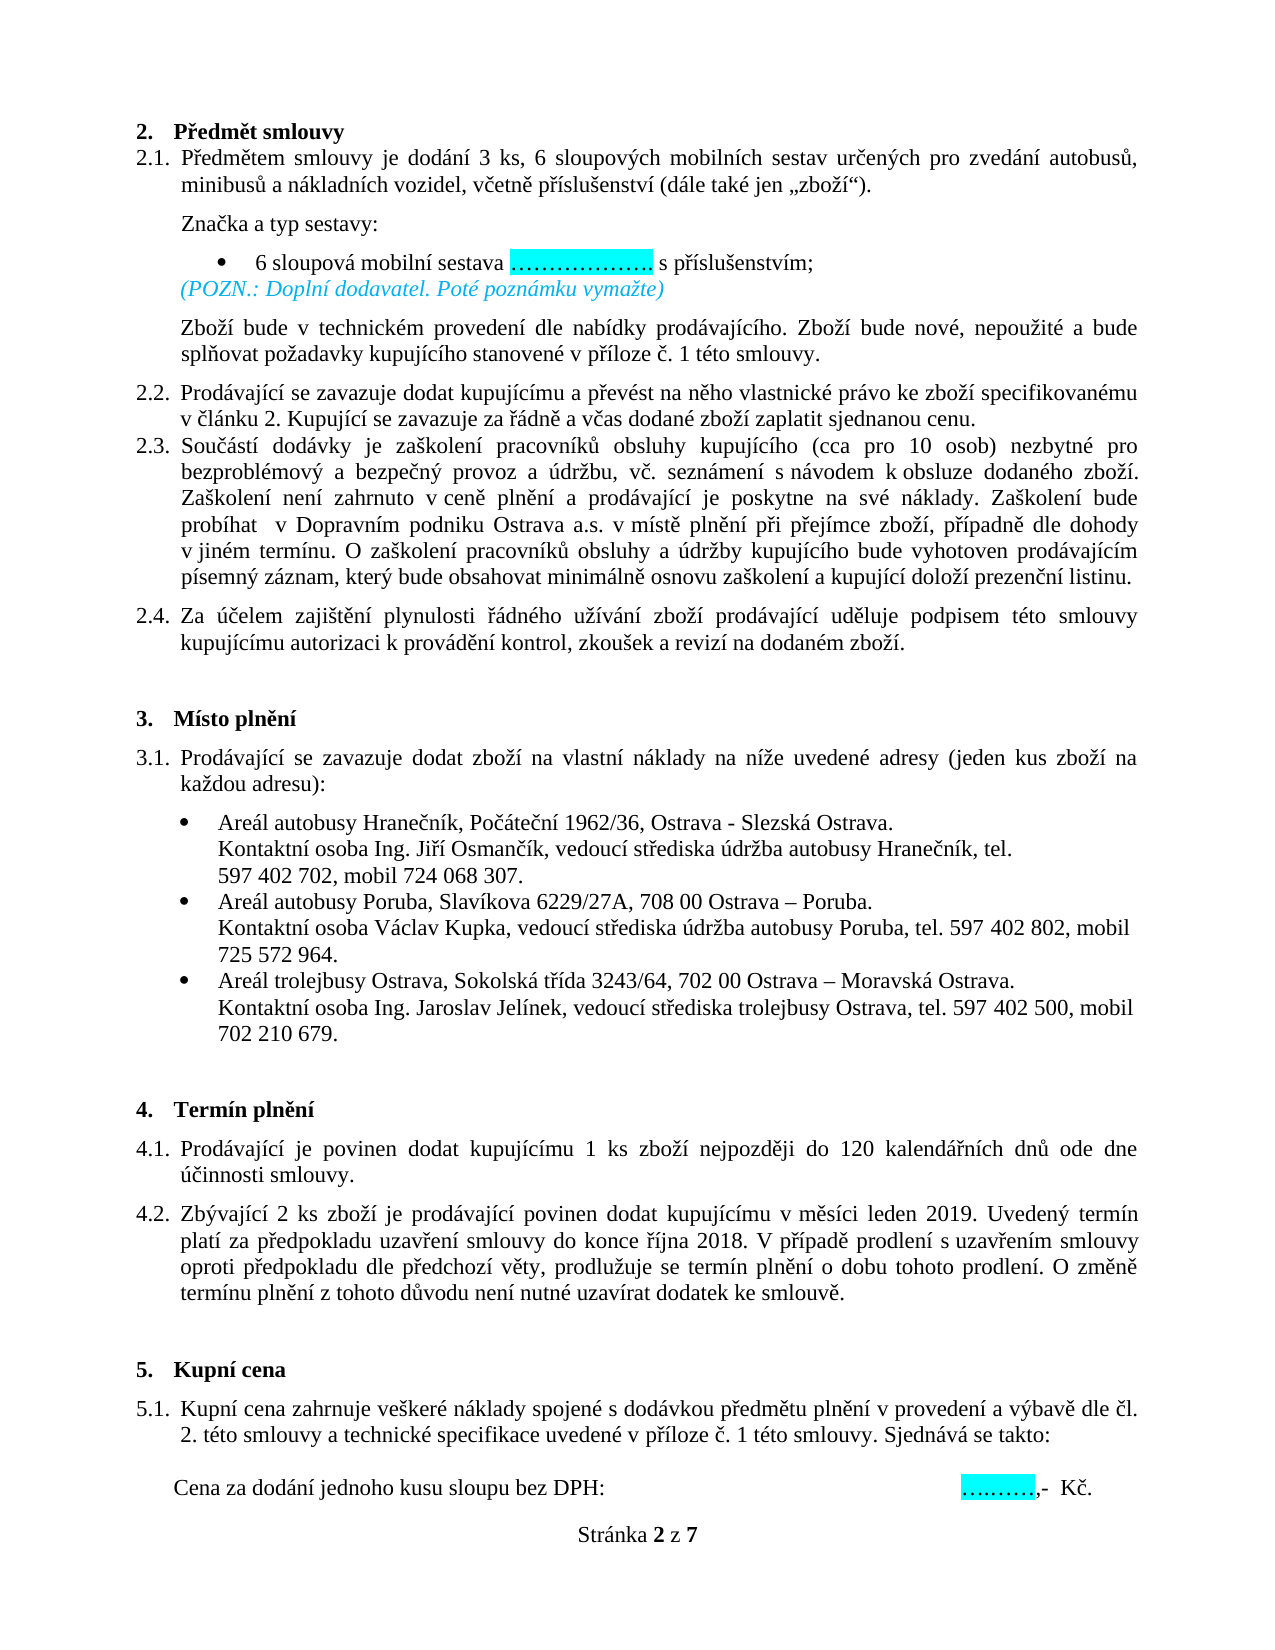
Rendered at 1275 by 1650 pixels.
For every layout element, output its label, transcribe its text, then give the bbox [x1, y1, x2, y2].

text Prodávající se zavazuje dodat kupujícímu a převést na něho vlastnické právo ke zboží specifikovanému v článku 2. Kupující se zavazuje za řádně a včas dodané zboží zaplatit sjednanou cenu. [136, 379, 1139, 432]
text Termín plnění [136, 1096, 1139, 1123]
text Součástí dodávky je zaškolení pracovníků obsluhy kupujícího (cca pro 10 osob) nezbytné pro bezproblémový a bezpečný provoz a údržbu, vč. seznámení s návodem k obsluze dodaného zboží. Zaškolení není zahrnuto v ceně plnění a prodávající je poskytne na své náklady. Zaškolení bude probíhat v Dopravním podniku Ostrava a.s. v místě plnění při přejímce zboží, případně dle dohody v jiném termínu. O zaškolení pracovníků obsluhy a údržby kupujícího bude vyhotoven prodávajícím písemný záznam, který bude obsahovat minimálně osnovu zaškolení a kupující doloží prezenční listinu. [136, 432, 1139, 590]
list Značka a typ sestavy: [181, 210, 1139, 236]
list Areál autobusy Poruba, Slavíkova 6229/27A, 708 00 Ostrava – Poruba. [180, 888, 1139, 914]
list (POZN.: Doplní dodavatel. Poté poznámku vymažte) [180, 275, 1139, 301]
list Kontaktní osoba Ing. Jiří Osmančík, vedoucí střediska údržba autobusy Hranečník, tel. 597 402 702, mobil 724 068 307. [218, 835, 1139, 888]
list Zboží bude v technickém provedení dle nabídky prodávajícího. Zboží bude nové, nepoužité a bude splňovat požadavky kupujícího stanovené v příloze č. 1 této smlouvy. [180, 314, 1139, 366]
list Kontaktní osoba Ing. Jaroslav Jelínek, vedoucí střediska trolejbusy Ostrava, tel. 597 402 500, mobil 702 210 679. [218, 993, 1139, 1046]
list Areál autobusy Hranečník, Počáteční 1962/36, Ostrava - Slezská Ostrava. [180, 809, 1139, 835]
list Předmět smlouvy [136, 118, 1139, 144]
text Za účelem zajištění plynulosti řádného užívání zboží prodávající uděluje podpisem této smlouvy kupujícímu autorizaci k provádění kontrol, zkoušek a revizí na dodaném zboží. [136, 602, 1139, 655]
list Areál trolejbusy Ostrava, Sokolská třída 3243/64, 702 00 Ostrava – Moravská Ostrava. [180, 967, 1139, 993]
list Kontaktní osoba Václav Kupka, vedoucí střediska údržba autobusy Poruba, tel. 597 402 802, mobil 725 572 964. [218, 914, 1139, 967]
list 6 sloupová mobilní sestava ………………. s příslušenstvím; [218, 248, 1139, 275]
text Kupní cena zahrnuje veškeré náklady spojené s dodávkou předmětu plnění v provedení a výbavě dle čl. 2. této smlouvy a technické specifikace uvedené v příloze č. 1 této smlouvy. Sjednává se takto: [136, 1394, 1139, 1447]
text Prodávající se zavazuje dodat zboží na vlastní náklady na níže uvedené adresy (jeden kus zboží na každou adresu): [136, 744, 1139, 797]
list Cena za dodání jednoho kusu sloupu bez DPH: ….……,- Kč. [173, 1474, 961, 1500]
text Místo plnění [136, 705, 1139, 731]
text Předmětem smlouvy je dodání 3 ks, 6 sloupových mobilních sestav určených pro zvedání autobusů, minibusů a nákladních vozidel, včetně příslušenství (dále také jen „zboží“). [136, 144, 1139, 197]
text Prodávající je povinen dodat kupujícímu 1 ks zboží nejpozději do 120 kalendářních dnů ode dne účinnosti smlouvy. [136, 1135, 1139, 1188]
text Zbývající 2 ks zboží je prodávající povinen dodat kupujícímu v měsíci leden 2019. Uvedený termín platí za předpokladu uzavření smlouvy do konce října 2018. V případě prodlení s uzavřením smlouvy oproti předpokladu dle předchozí věty, prodlužuje se termín plnění o dobu tohoto prodlení. O změně termínu plnění z tohoto důvodu není nutné uzavírat dodatek ke smlouvě. [136, 1200, 1139, 1306]
text Kupní cena [136, 1356, 1139, 1382]
